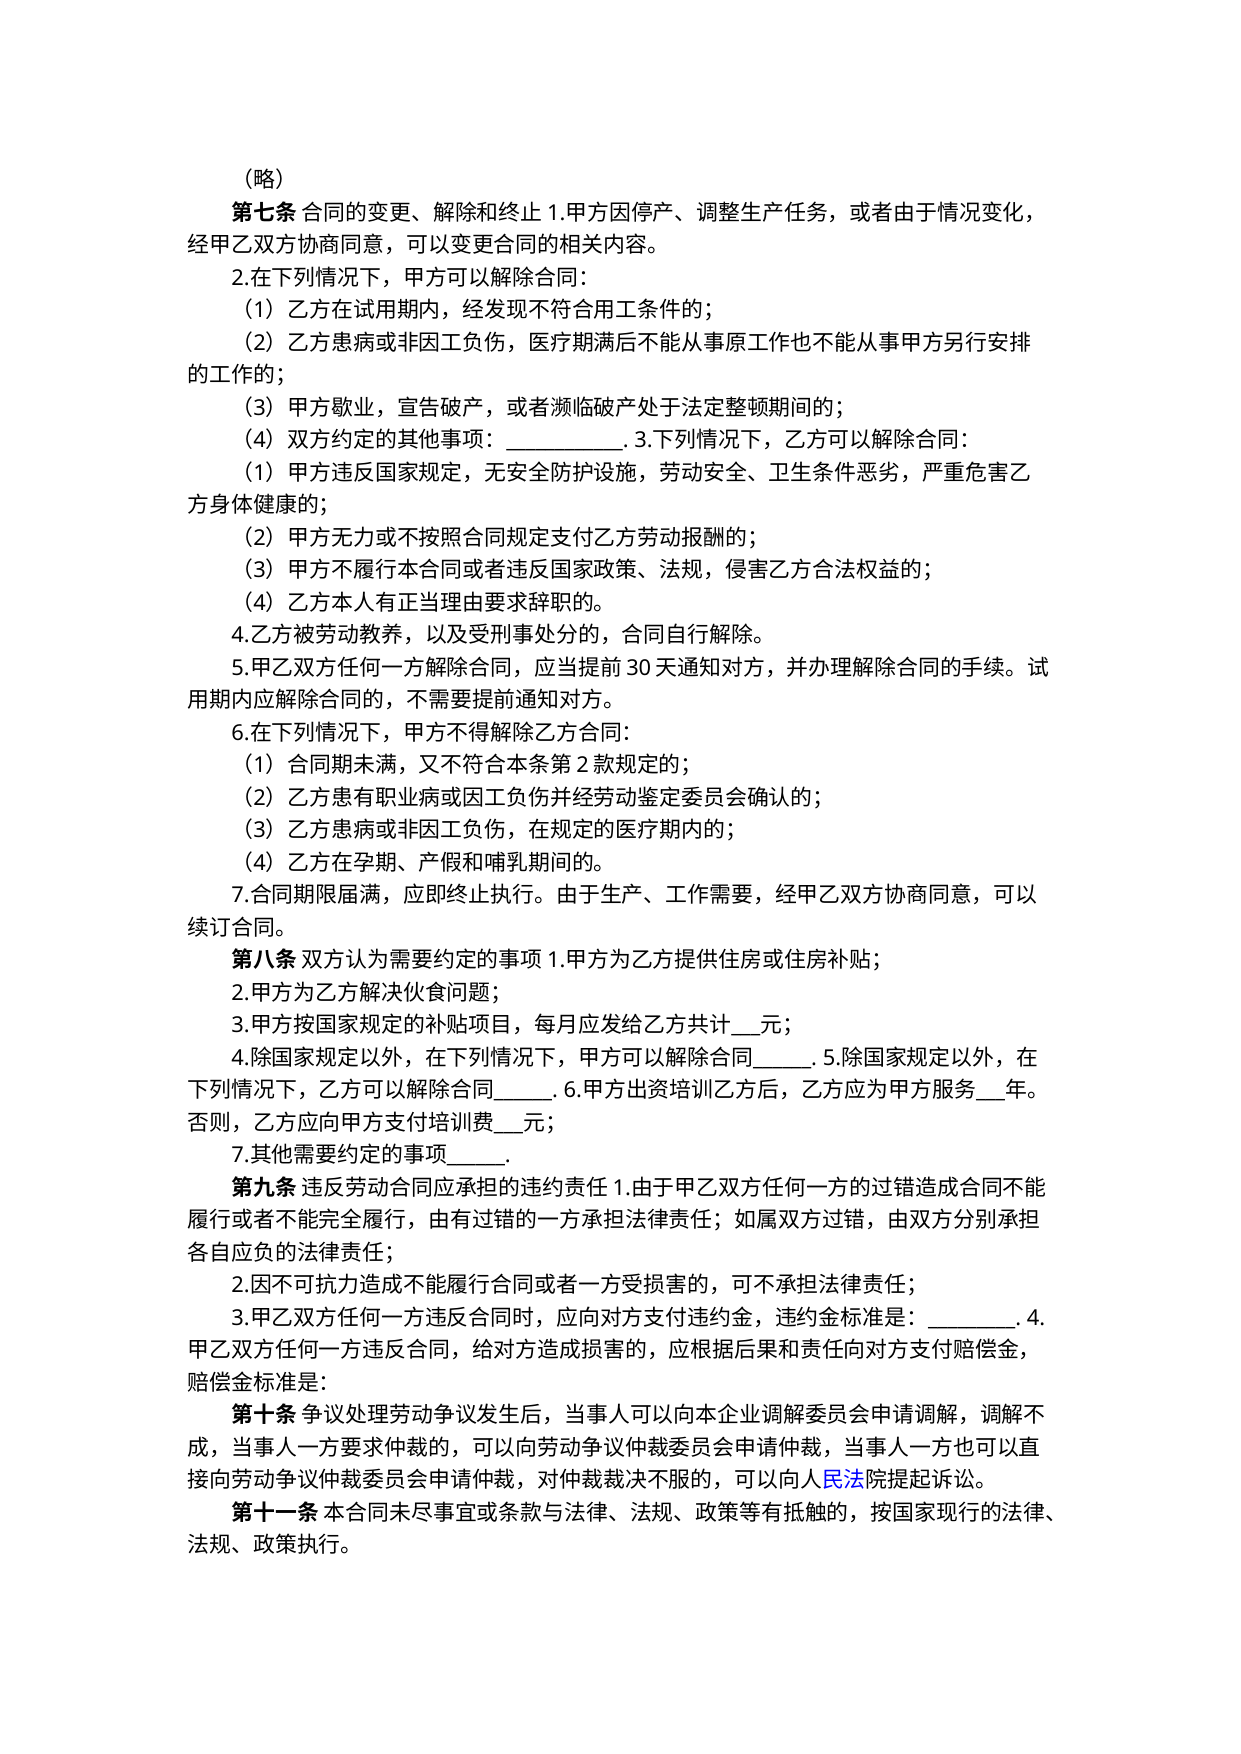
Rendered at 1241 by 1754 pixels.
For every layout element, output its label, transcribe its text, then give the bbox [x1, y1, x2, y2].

text 6.在下列情况下，甲方不得解除乙方合同： [187, 714, 1053, 747]
text 7.其他需要约定的事项______. [187, 1137, 1053, 1169]
text （4）双方约定的其他事项：____________. 3.下列情况下，乙方可以解除合同： [187, 422, 1053, 454]
text （2）乙方患病或非因工负伤，医疗期满后不能从事原工作也不能从事甲方另行安排的工作的； [187, 324, 1053, 389]
text 2.在下列情况下，甲方可以解除合同： [187, 259, 1053, 292]
text 4.除国家规定以外，在下列情况下，甲方可以解除合同______. 5.除国家规定以外，在下列情况下，乙方可以解除合同______. 6.甲方出资培训乙方后，乙方应为甲方服务___年。否则，乙方应向甲方支付培训费___元； [187, 1039, 1053, 1137]
text 3.甲乙双方任何一方违反合同时，应向对方支付违约金，违约金标准是：_________. 4.甲乙双方任何一方违反合同，给对方造成损害的，应根据后果和责任向对方支付赔偿金，赔偿金标准是： [187, 1299, 1053, 1397]
text （3）甲方不履行本合同或者违反国家政策、法规，侵害乙方合法权益的； [187, 552, 1053, 584]
text （4）乙方在孕期、产假和哺乳期间的。 [187, 844, 1053, 877]
text 第七条 合同的变更、解除和终止1.甲方因停产、调整生产任务，或者由于情况变化，经甲乙双方协商同意，可以变更合同的相关内容。 [187, 194, 1053, 259]
text （3）乙方患病或非因工负伤，在规定的医疗期内的； [187, 812, 1053, 844]
text 2.因不可抗力造成不能履行合同或者一方受损害的，可不承担法律责任； [187, 1267, 1053, 1299]
text 第九条 违反劳动合同应承担的违约责任1.由于甲乙双方任何一方的过错造成合同不能履行或者不能完全履行，由有过错的一方承担法律责任；如属双方过错，由双方分别承担各自应负的法律责任； [187, 1169, 1053, 1267]
text 7.合同期限届满，应即终止执行。由于生产、工作需要，经甲乙双方协商同意，可以续订合同。 [187, 877, 1053, 942]
text （4）乙方本人有正当理由要求辞职的。 [187, 584, 1053, 617]
text 第八条 双方认为需要约定的事项1.甲方为乙方提供住房或住房补贴； [187, 942, 1053, 974]
text （3）甲方歇业，宣告破产，或者濒临破产处于法定整顿期间的； [187, 389, 1053, 422]
text 5.甲乙双方任何一方解除合同，应当提前30天通知对方，并办理解除合同的手续。试用期内应解除合同的，不需要提前通知对方。 [187, 649, 1053, 714]
text 4.乙方被劳动教养，以及受刑事处分的，合同自行解除。 [187, 617, 1053, 649]
text 3.甲方按国家规定的补贴项目，每月应发给乙方共计___元； [187, 1007, 1053, 1039]
text 2.甲方为乙方解决伙食问题； [187, 974, 1053, 1007]
text （2）甲方无力或不按照合同规定支付乙方劳动报酬的； [187, 519, 1053, 552]
text （1）合同期未满，又不符合本条第2款规定的； [187, 747, 1053, 779]
text 第十条 争议处理劳动争议发生后，当事人可以向本企业调解委员会申请调解，调解不成，当事人一方要求仲裁的，可以向劳动争议仲裁委员会申请仲裁，当事人一方也可以直接向劳动争议仲裁委员会申请仲裁，对仲裁裁决不服的，可以向人民法院提起诉讼。 [187, 1397, 1053, 1494]
text （1）甲方违反国家规定，无安全防护设施，劳动安全、卫生条件恶劣，严重危害乙方身体健康的； [187, 454, 1053, 519]
text （1）乙方在试用期内，经发现不符合用工条件的； [187, 292, 1053, 324]
text （2）乙方患有职业病或因工负伤并经劳动鉴定委员会确认的； [187, 779, 1053, 812]
text （略） [187, 162, 1053, 194]
text 第十一条 本合同未尽事宜或条款与法律、法规、政策等有抵触的，按国家现行的法律、法规、政策执行。 [187, 1494, 1053, 1559]
